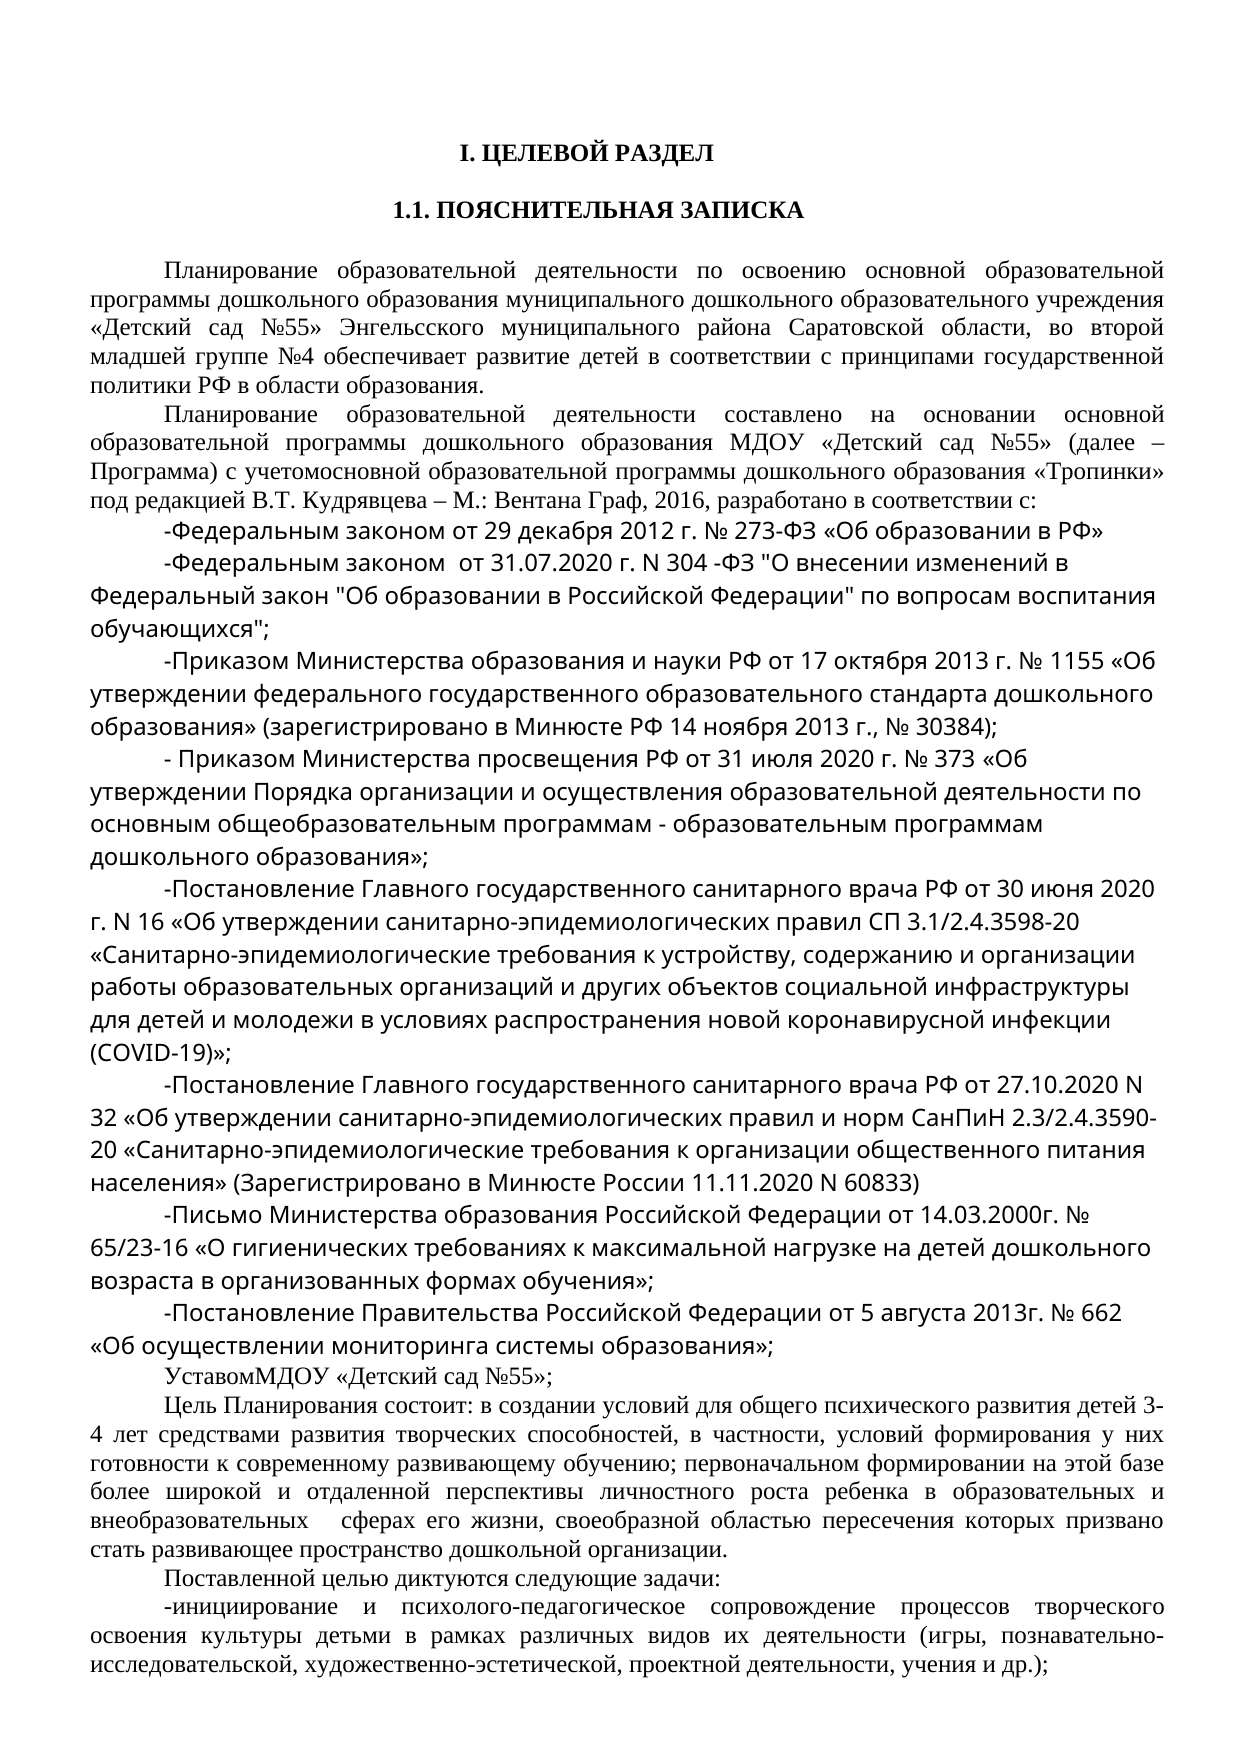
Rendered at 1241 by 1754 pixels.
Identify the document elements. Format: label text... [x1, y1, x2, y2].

text Планирование образовательной деятельности по освоению основной образовательной программы дошкольного образования муниципального дошкольного образовательного учреждения «Детский сад №55» Энгельсского муниципального района Саратовской области, во второй младшей группе №4 обеспечивает развитие детей в соответствии с принципами государственной политики РФ в области образования. [90, 255, 1165, 399]
text Поставленной целью диктуются следующие задачи: [90, 1563, 1165, 1591]
text -Федеральным законом от 29 декабря 2012 г. № 273-ФЗ «Об образовании в РФ» [90, 514, 1165, 546]
text -Постановление Главного государственного санитарного врача РФ от 30 июня 2020 г. N 16 «Об утверждении санитарно-эпидемиологических правил СП 3.1/2.4.3598-20 «Санитарно-эпидемиологические требования к устройству, содержанию и организации работы образовательных организаций и других объектов социальной инфраструктуры для детей и молодежи в условиях распространения новой коронавирусной инфекции (COVID-19)»; [90, 872, 1165, 1068]
text I. ЦЕЛЕВОЙ РАЗДЕЛ [90, 139, 1122, 167]
text -Письмо Министерства образования Российской Федерации от 14.03.2000г. № 65/23-16 «О гигиенических требованиях к максимальной нагрузке на детей дошкольного возраста в организованных формах обучения»; [90, 1198, 1165, 1296]
text Планирование образовательной деятельности составлено на основании основной образовательной программы дошкольного образования МДОУ «Детский сад №55» (далее – Программа) с учетомосновной образовательной программы дошкольного образования «Тропинки» под редакцией В.Т. Кудрявцева – М.: Вентана Граф, 2016, разработано в соответствии с: [90, 399, 1165, 514]
text УставомМДОУ «Детский сад №55»; [90, 1361, 1165, 1390]
text -Приказом Министерства образования и науки РФ от 17 октября 2013 г. № 1155 «Об утверждении федерального государственного образовательного стандарта дошкольного образования» (зарегистрировано в Минюсте РФ 14 ноября 2013 г., № 30384); [90, 644, 1165, 742]
text -Федеральным законом от 31.07.2020 г. N 304 -ФЗ "О внесении изменений в Федеральный закон "Об образовании в Российской Федерации" по вопросам воспитания обучающихся"; [90, 546, 1165, 644]
text -Постановление Главного государственного санитарного врача РФ от 27.10.2020 N 32 «Об утверждении санитарно-эпидемиологических правил и норм СанПиН 2.3/2.4.3590-20 «Санитарно-эпидемиологические требования к организации общественного питания населения» (Зарегистрировано в Минюсте России 11.11.2020 N 60833) [90, 1068, 1165, 1198]
text Цель Планирования состоит: в создании условий для общего психического развития детей 3-4 лет средствами развития творческих способностей, в частности, условий формирования у них готовности к современному развивающему обучению; первоначальном формировании на этой базе более широкой и отдаленной перспективы личностного роста ребенка в образовательных и внеобразовательных сферах его жизни, своеобразной областью пересечения которых призвано стать развивающее пространство дошкольной организации. [90, 1390, 1165, 1563]
text 1.1. ПОЯСНИТЕЛЬНАЯ ЗАПИСКА [119, 197, 1077, 224]
text -Постановление Правительства Российской Федерации от 5 августа 2013г. № 662 «Об осуществлении мониторинга системы образования»; [90, 1296, 1165, 1361]
text - Приказом Министерства просвещения РФ от 31 июля 2020 г. № 373 «Об утверждении Порядка организации и осуществления образовательной деятельности по основным общеобразовательным программам - образовательным программам дошкольного образования»; [90, 742, 1165, 872]
text -инициирование и психолого-педагогическое сопровождение процессов творческого освоения культуры детьми в рамках различных видов их деятельности (игры, познавательно-исследовательской, художественно-эстетической, проектной деятельности, учения и др.); [90, 1591, 1165, 1678]
